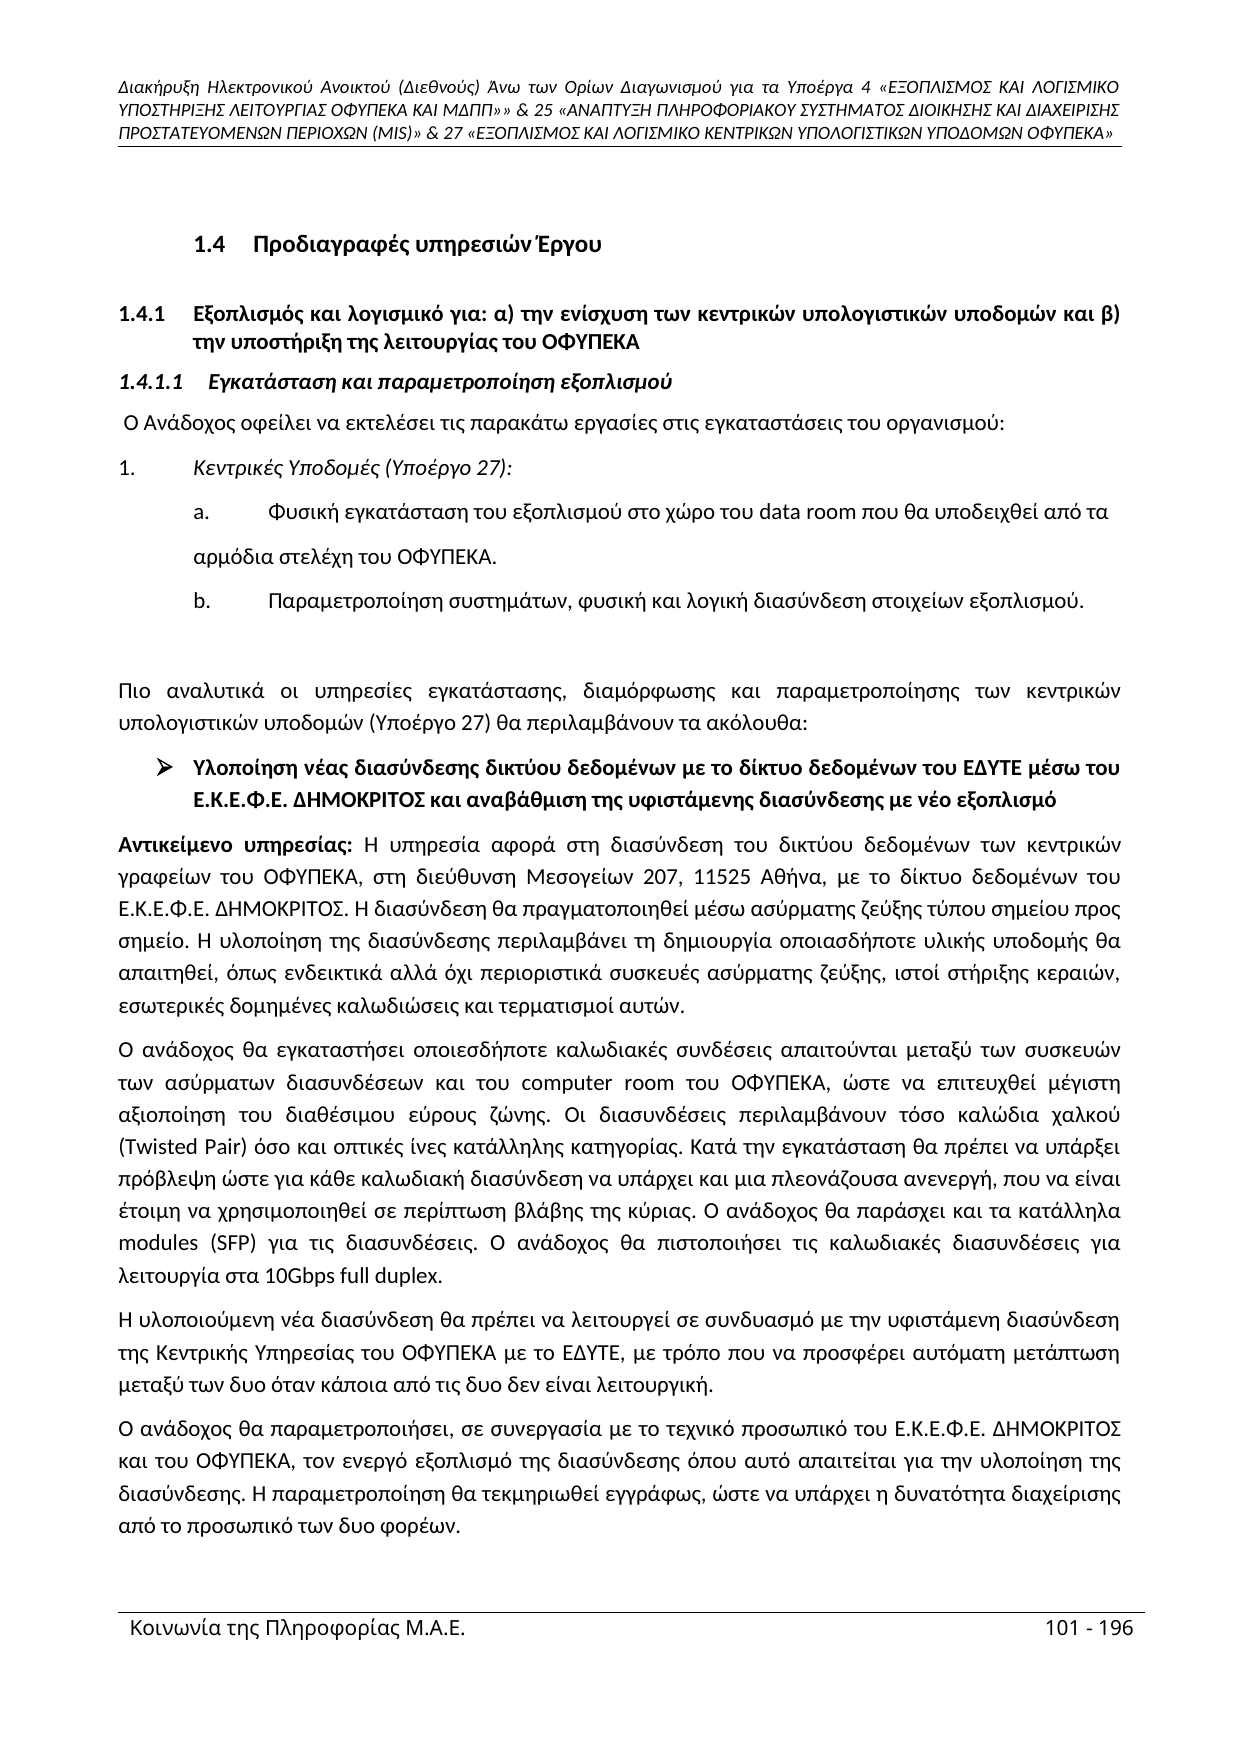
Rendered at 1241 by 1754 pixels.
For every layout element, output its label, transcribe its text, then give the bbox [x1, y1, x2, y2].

text Αντικείμενο υπηρεσίας: Η υπηρεσία αφορά στη διασύνδεση του δικτύου δεδομένων των κεντρικών γραφείων του ΟΦΥΠΕΚΑ, στη διεύθυνση Μεσογείων 207, 11525 Αθήνα, με το δίκτυο δεδομένων του Ε.Κ.Ε.Φ.Ε. ΔΗΜΟΚΡΙΤΟΣ. Η διασύνδεση θα πραγματοποιηθεί μέσω ασύρματης ζεύξης τύπου σημείου προς σημείο. Η υλοποίηση της διασύνδεσης περιλαμβάνει τη δημιουργία οποιασδήποτε υλικής υποδομής θα απαιτηθεί, όπως ενδεικτικά αλλά όχι περιοριστικά συσκευές ασύρματης ζεύξης, ιστοί στήριξης κεραιών, εσωτερικές δομημένες καλωδιώσεις και τερματισμοί αυτών. [118, 830, 1122, 1019]
text Πιο αναλυτικά οι υπηρεσίες εγκατάστασης, διαμόρφωσης και παραμετροποίησης των κεντρικών υπολογιστικών υποδομών (Υποέργο 27) θα περιλαμβάνουν τα ακόλουθα: [118, 676, 1122, 736]
text Ο ανάδοχος θα εγκαταστήσει οποιεσδήποτε καλωδιακές συνδέσεις απαιτούνται μεταξύ των συσκευών των ασύρματων διασυνδέσεων και του computer room του ΟΦΥΠΕΚΑ, ώστε να επιτευχθεί μέγιστη αξιοποίηση του διαθέσιμου εύρους ζώνης. Οι διασυνδέσεις περιλαμβάνουν τόσο καλώδια χαλκού (Twisted Pair) όσο και οπτικές ίνες κατάλληλης κατηγορίας. Κατά την εγκατάσταση θα πρέπει να υπάρξει πρόβλεψη ώστε για κάθε καλωδιακή διασύνδεση να υπάρχει και μια πλεονάζουσα ανενεργή, που να είναι έτοιμη να χρησιμοποιηθεί σε περίπτωση βλάβης της κύριας. Ο ανάδοχος θα παράσχει και τα κατάλληλα modules (SFP) για τις διασυνδέσεις. Ο ανάδοχος θα πιστοποιήσει τις καλωδιακές διασυνδέσεις για λειτουργία στα 10Gbps full duplex. [118, 1035, 1122, 1289]
subtitle Προδιαγραφές υπηρεσιών Έργου [193, 228, 1122, 259]
text 1. Κεντρικές Υποδομές (Υποέργο 27): [118, 453, 1122, 481]
subtitle Εγκατάσταση και παραμετροποίηση εξοπλισμού [118, 367, 1122, 395]
list Υλοποίηση νέας διασύνδεσης δικτύου δεδομένων με το δίκτυο δεδομένων του ΕΔΥΤΕ μέσω του Ε.Κ.Ε.Φ.Ε. ΔΗΜΟΚΡΙΤΟΣ και αναβάθμιση της υφιστάμενης διασύνδεσης με νέο εξοπλισμό [156, 753, 1122, 813]
text αρμόδια στελέχη του ΟΦΥΠΕΚΑ. [193, 542, 1122, 570]
text Η υλοποιούμενη νέα διασύνδεση θα πρέπει να λειτουργεί σε συνδυασμό με την υφιστάμενη διασύνδεση της Κεντρικής Υπηρεσίας του ΟΦΥΠΕΚΑ με το ΕΔΥΤΕ, με τρόπο που να προσφέρει αυτόματη μετάπτωση μεταξύ των δυο όταν κάποια από τις δυο δεν είναι λειτουργική. [118, 1305, 1122, 1398]
text a. Φυσική εγκατάσταση του εξοπλισμού στο χώρο του data room που θα υποδειχθεί από τα [193, 497, 1122, 525]
subtitle Εξοπλισμός και λογισμικό για: α) την ενίσχυση των κεντρικών υπολογιστικών υποδομών και β) την υποστήριξη της λειτουργίας του ΟΦΥΠΕΚΑ [118, 299, 1122, 355]
text Ο ανάδοχος θα παραμετροποιήσει, σε συνεργασία με το τεχνικό προσωπικό του Ε.Κ.Ε.Φ.Ε. ΔΗΜΟΚΡΙΤΟΣ και του ΟΦΥΠΕΚΑ, τον ενεργό εξοπλισμό της διασύνδεσης όπου αυτό απαιτείται για την υλοποίηση της διασύνδεσης. Η παραμετροποίηση θα τεκμηριωθεί εγγράφως, ώστε να υπάρχει η δυνατότητα διαχείρισης από το προσωπικό των δυο φορέων. [118, 1414, 1122, 1539]
text Ο Ανάδοχος οφείλει να εκτελέσει τις παρακάτω εργασίες στις εγκαταστάσεις του οργανισμού: [118, 408, 1122, 436]
text b. Παραμετροποίηση συστημάτων, φυσική και λογική διασύνδεση στοιχείων εξοπλισμού. [193, 587, 1122, 615]
